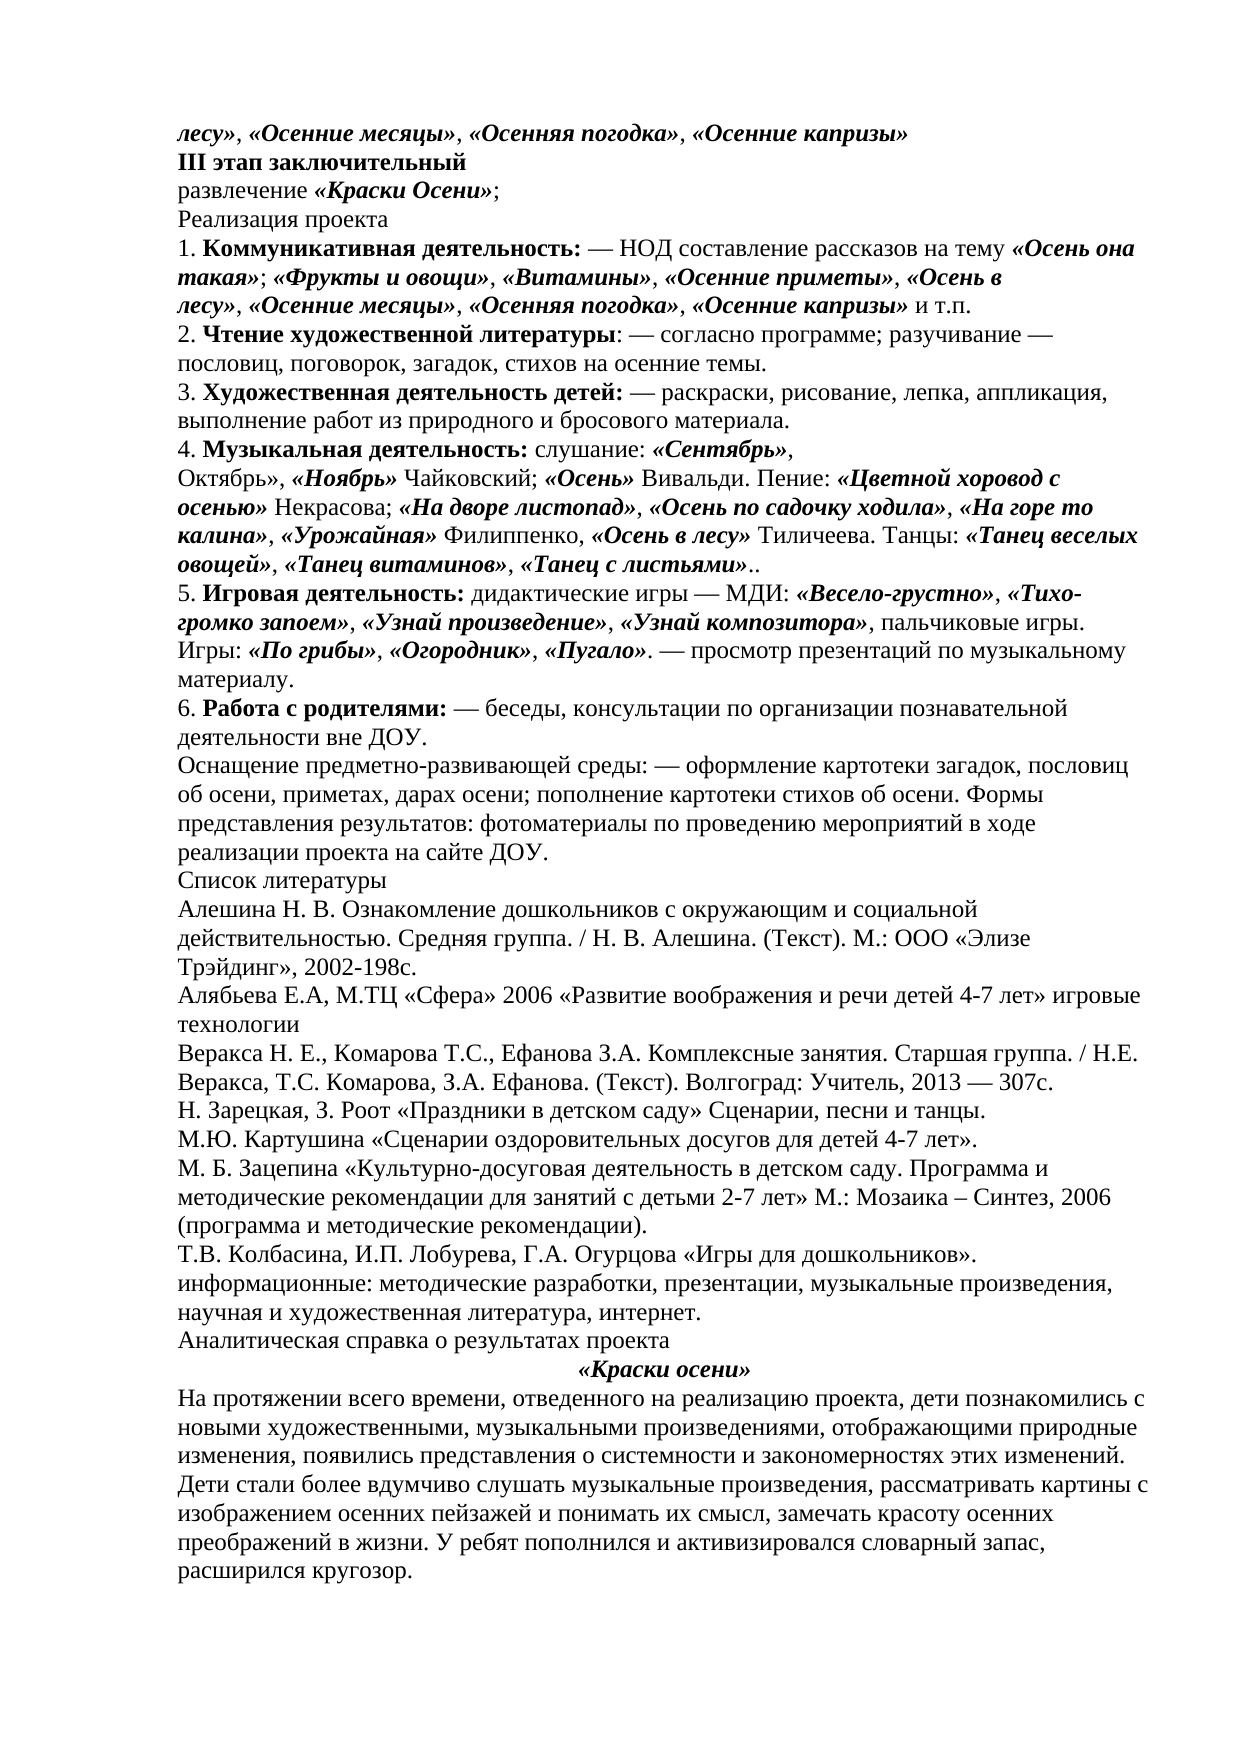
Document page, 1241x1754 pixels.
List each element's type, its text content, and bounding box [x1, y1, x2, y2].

text Алябьева Е.А, М.ТЦ «Сфера» 2006 «Развитие воображения и речи детей 4-7 лет» игровые технологии [177, 981, 1152, 1038]
text информационные: методические разработки, презентации, музыкальные произведения, научная и художественная литература, интернет. [177, 1268, 1152, 1326]
text 1. Коммуникативная деятельность: — НОД составление рассказов на тему «Осень она такая»; «Фрукты и овощи», «Витамины», «Осенние приметы», «Осень в лесу», «Осенние месяцы», «Осенняя погодка», «Осенние капризы» и т.п. [177, 233, 1152, 319]
text 3. Художественная деятельность детей: — раскраски, рисование, лепка, аппликация, выполнение работ из природного и бросового материала. [177, 377, 1152, 434]
text Н. Зарецкая, З. Роот «Праздники в детском саду» Сценарии, песни и танцы. [177, 1096, 1152, 1124]
text На протяжении всего времени, отведенного на реализацию проекта, дети познакомились с новыми художественными, музыкальными произведениями, отображающими природные изменения, появились представления о системности и закономерностях этих изменений. [177, 1383, 1152, 1469]
text Игры: «По грибы», «Огородник», «Пугало». — просмотр презентаций по музыкальному материалу. [177, 636, 1152, 693]
text Алешина Н. В. Ознакомление дошкольников с окружающим и социальной действительностью. Средняя группа. / Н. В. Алешина. (Текст). М.: ООО «Элизе Трэйдинг», 2002-198с. [177, 894, 1152, 981]
text Веракса Н. Е., Комарова Т.С., Ефанова З.А. Комплексные занятия. Старшая группа. / Н.Е. Веракса, Т.С. Комарова, З.А. Ефанова. (Текст). Волгоград: Учитель, 2013 — 307с. [177, 1038, 1152, 1096]
text Дети стали более вдумчиво слушать музыкальные произведения, рассматривать картины с изображением осенних пейзажей и понимать их смысл, замечать красоту осенних преображений в жизни. У ребят пополнился и активизировался словарный запас, расширился кругозор. [177, 1469, 1152, 1584]
text Реализация проекта [177, 204, 1152, 233]
text Список литературы [177, 866, 1152, 894]
text 5. Игровая деятельность: дидактические игры — МДИ: «Весело-грустно», «Тихо-громко запоем», «Узнай произведение», «Узнай композитора», пальчиковые игры. [177, 578, 1152, 636]
text М.Ю. Картушина «Сценарии оздоровительных досугов для детей 4-7 лет». [177, 1124, 1152, 1153]
text 6. Работа с родителями: — беседы, консультации по организации познавательной деятельности вне ДОУ. [177, 693, 1152, 751]
text 4. Музыкальная деятельность: слушание: «Сентябрь», Октябрь», «Ноябрь» Чайковский; «Осень» Вивальди. Пение: «Цветной хоровод с осенью» Некрасова; «На дворе листопад», «Осень по садочку ходила», «На горе то калина», «Урожайная» Филиппенко, «Осень в лесу» Тиличеева. Танцы: «Танец веселых овощей», «Танец витаминов», «Танец с листьями».. [177, 434, 1152, 578]
text 2. Чтение художественной литературы: — согласно программе; разучивание — пословиц, поговорок, загадок, стихов на осенние темы. [177, 319, 1152, 377]
text «Краски осени» [177, 1354, 1152, 1383]
text Т.В. Колбасина, И.П. Лобурева, Г.А. Огурцова «Игры для дошкольников». [177, 1239, 1152, 1268]
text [177, 118, 1152, 176]
text Оснащение предметно-развивающей среды: — оформление картотеки загадок, пословиц об осени, приметах, дарах осени; пополнение картотеки стихов об осени. Формы представления результатов: фотоматериалы по проведению мероприятий в ходе реализации проекта на сайте ДОУ. [177, 751, 1152, 866]
text развлечение «Краски Осени»; [177, 176, 1152, 204]
text Аналитическая справка о результатах проекта [177, 1326, 1152, 1354]
text М. Б. Зацепина «Культурно-досуговая деятельность в детском саду. Программа и методические рекомендации для занятий с детьми 2-7 лет» М.: Мозаика – Синтез, 2006 (программа и методические рекомендации). [177, 1153, 1152, 1239]
